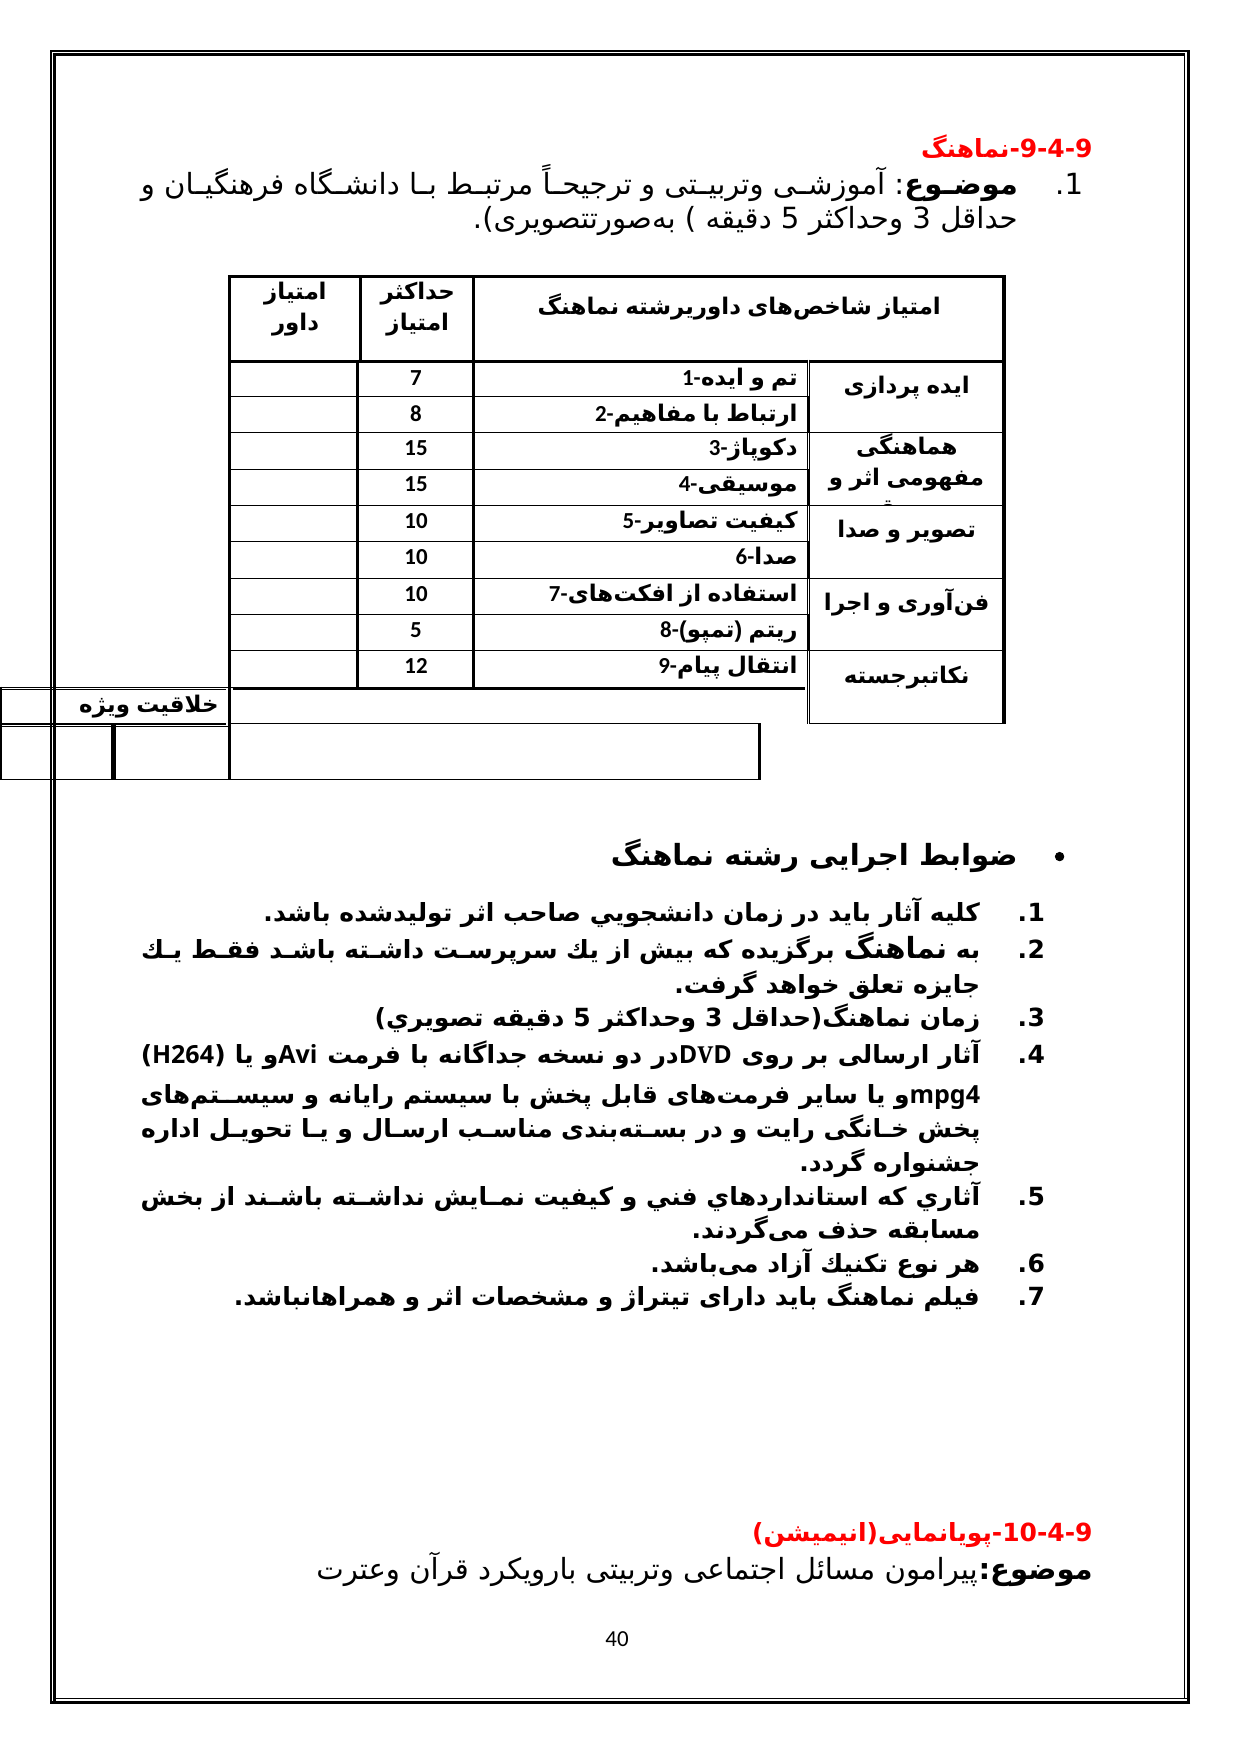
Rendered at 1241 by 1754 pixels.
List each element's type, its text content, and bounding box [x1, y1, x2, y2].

table_cell هماهنگی مفهومی اثر و موسیقی [810, 433, 1002, 505]
table_cell 7-استفاده از افکت‌های تصویری [475, 579, 807, 614]
table_cell [231, 506, 356, 541]
table_cell 5 [359, 615, 472, 650]
table_cell [231, 397, 356, 432]
table_header حداکثر امتیاز [362, 278, 472, 359]
table_cell 3-دکوپاژ [475, 433, 807, 468]
table_cell [231, 363, 356, 396]
table_cell [231, 542, 356, 578]
table_cell فن‌آوری و اجرا [810, 579, 1002, 650]
list آثاري كه استانداردهاي فني و كيفيت نمايش نداشته باشند از بخش مسابقه حذف می‌گردند. [141, 1182, 1018, 1244]
table_cell [231, 579, 356, 614]
list زمان نماهنگ(حداقل 3 وحداکثر 5 دقيقه تصويري) [141, 1003, 1018, 1033]
table_cell 4-موسیقی [475, 470, 807, 505]
list فیلم نماهنگ باید دارای تیتراژ و مشخصات اثر و همراهانباشد. [141, 1282, 1018, 1312]
table_cell 10 [359, 542, 472, 578]
table_cell 12 [359, 651, 472, 687]
table_cell تصویر و صدا [810, 506, 1002, 578]
list به نماهنگ برگزيده كه بيش از يك سرپرست داشته باشد فقط يك جايزه تعلق خواهد گرفت. [141, 932, 1018, 999]
subtitle 10-4-9-پویانمایی(انیمیشن) [141, 1518, 1093, 1548]
table_cell [231, 724, 758, 779]
table_cell 7 [359, 363, 472, 396]
table_cell 15 [359, 470, 472, 505]
table_cell 10 [359, 579, 472, 614]
table_cell [231, 615, 356, 650]
table_cell [231, 470, 356, 505]
list كليه آثار بايد در زمان دانشجويي صاحب اثر تولیدشده باشد. [141, 898, 1018, 927]
table_cell 2-ارتباط با مفاهیم [475, 397, 807, 432]
table_cell ایده پردازی [810, 363, 1002, 432]
table_cell 10 [359, 506, 472, 541]
list هر نوع تكنيك آزاد می‌باشد. [141, 1249, 1018, 1278]
table_header امتیاز شاخص‌های داوریرشته نماهنگ [475, 278, 1002, 359]
table_cell 1-تم و ایده [475, 363, 807, 396]
table_cell نکاتبرجسته [810, 651, 1002, 723]
table_cell [231, 433, 356, 468]
list موضوع: آموزشی وتربیتی و ترجیحاً مرتبط با دانشگاه فرهنگیان و حداقل 3 وحداکثر 5 دقیقه ) به‌صورتتصویری). [141, 167, 1055, 235]
subtitle 9-4-9-نماهنگ [141, 134, 1093, 163]
table_cell 15 [359, 433, 472, 468]
table_cell 5-کیفیت تصاویر [475, 506, 807, 541]
list ضوابط اجرایی رشته نماهنگ [141, 838, 1055, 872]
table_cell 9-انتقال پیام [475, 651, 807, 687]
table_cell [231, 651, 356, 687]
table_cell 8 [359, 397, 472, 432]
list آثار ارسالی بر روی DVDدر دو نسخه جداگانه با فرمت Aviو یا (H264) mpg4و یا سایر فرمت‌های قابل پخش با سیستم رایانه و سیستم‌های پخش خانگی رایت و در بسته‌بندی مناسب ارسال و یا تحویل اداره جشنواره گردد. [141, 1037, 1018, 1177]
table_cell 6-صدا [475, 542, 807, 578]
table_header امتیاز داور [231, 278, 359, 359]
text موضوع:پیرامون مسائل اجتماعی وتربیتی بارویکرد قرآن وعترت [141, 1552, 1093, 1586]
table_cell 8-ریتم (تمپو) [475, 615, 807, 650]
